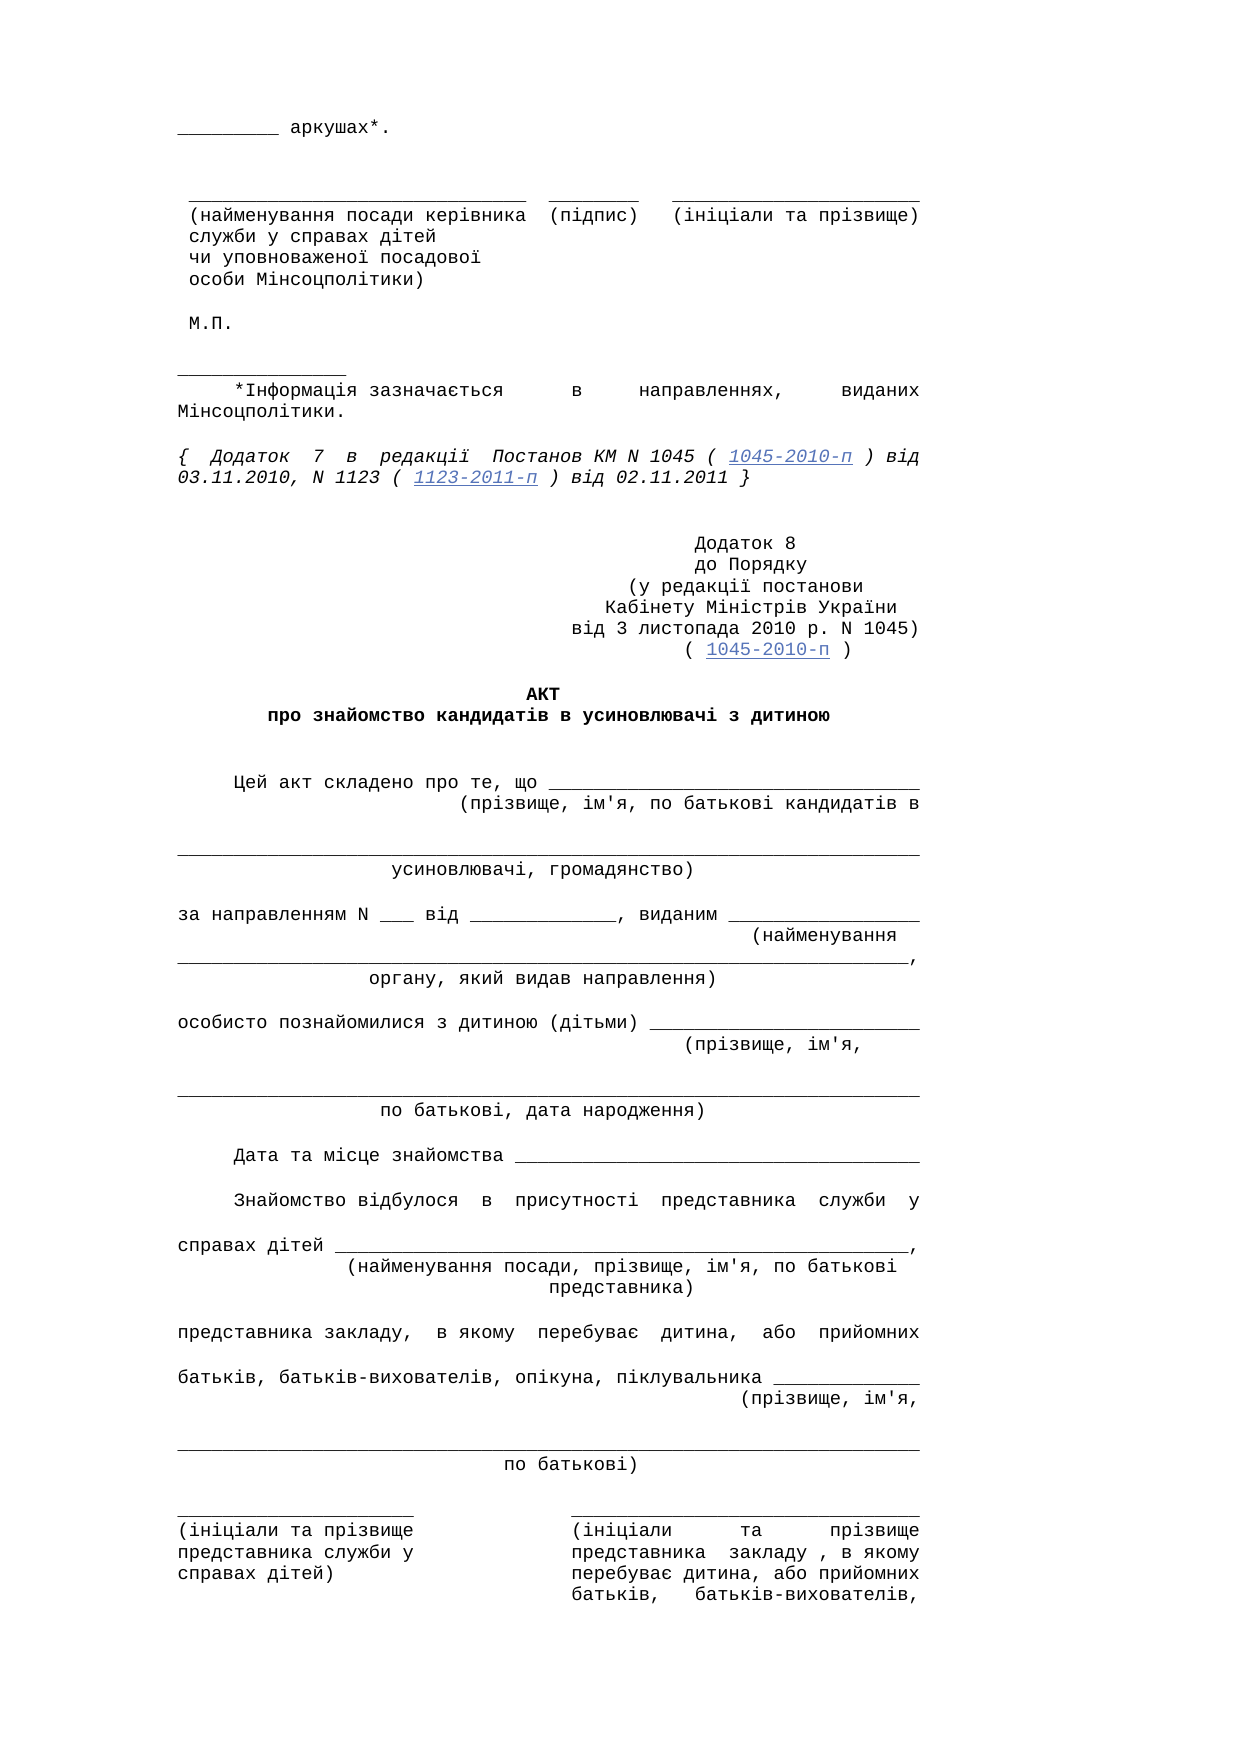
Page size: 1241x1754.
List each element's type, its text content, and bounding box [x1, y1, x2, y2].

text { Додаток 7 в редакції Постанов КМ N 1045 ( 1045-2010-п ) від 03.11.2010, N 1123 ( 1123-2011-п ) від 02.11.2011 } [177, 446, 1152, 534]
text _________________________________________________________________, органу, який видав направлення) [177, 947, 1152, 1013]
text Додаток 8 до Порядку (у редакції постанови Кабінету Міністрів України від 3 листопада 2010 р. N 1045) ( 1045-2010-п ) [177, 534, 1152, 685]
text АКТ про знайомство кандидатів в усиновлювачі з дитиною [177, 685, 1152, 772]
text батьків, батьків-вихователів, опікуна, піклувальника _____________ (прізвище, ім'я, [177, 1368, 1152, 1434]
text _________ аркушах*. [177, 118, 1152, 184]
text _______________ *Інформація зазначається в направленнях, виданих Мінсоцполітики. [177, 359, 1152, 446]
text представника закладу, в якому перебуває дитина, або прийомних [177, 1323, 1152, 1368]
text справах дітей ___________________________________________________, (найменування посади, прізвище, ім'я, по батькові представника) [177, 1235, 1152, 1323]
text за направленням N ___ від _____________, виданим _________________ (найменування [177, 905, 1152, 947]
text __________________________________________________________________ по батькові, дата народження) [177, 1079, 1152, 1146]
text особисто познайомилися з дитиною (дітьми) ________________________ (прізвище, ім'я, [177, 1013, 1152, 1079]
text Знайомство відбулося в присутності представника служби у [177, 1191, 1152, 1235]
text __________________________________________________________________ по батькові) [177, 1434, 1152, 1500]
text __________________________________________________________________ усиновлювачі, громадянство) [177, 838, 1152, 905]
text ______________________________ ________ ______________________ (найменування посади керівника (підпис) (ініціали та прізвище) служби у справах дітей чи уповноваженої посадової особи Мінсоцполітики) [177, 184, 1152, 314]
text Дата та місце знайомства ____________________________________ [177, 1146, 1152, 1191]
text Цей акт складено про те, що _________________________________ (прізвище, ім'я, по батькові кандидатів в [177, 772, 1152, 838]
text М.П. [177, 314, 1152, 359]
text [177, 1500, 1152, 1606]
